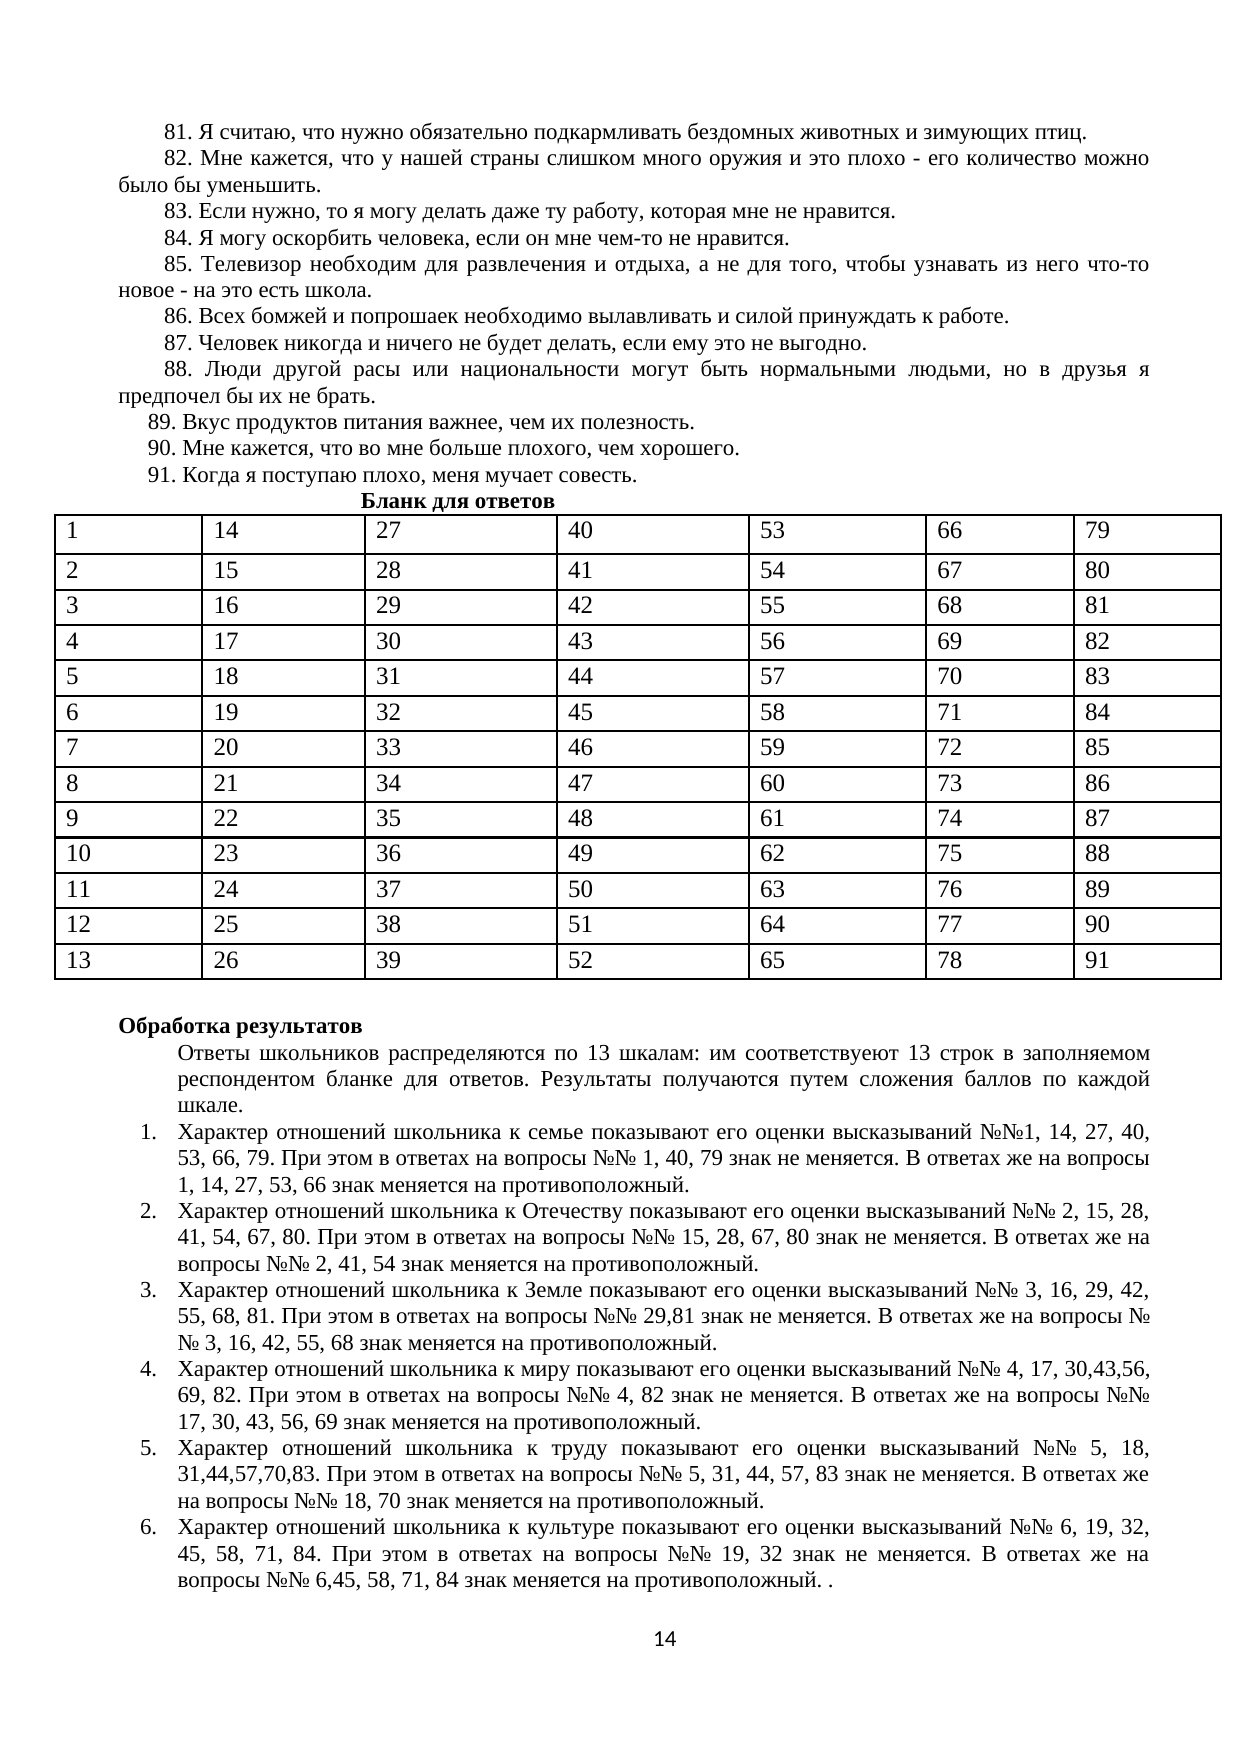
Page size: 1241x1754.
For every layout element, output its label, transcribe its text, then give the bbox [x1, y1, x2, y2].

table_header 79 [1075, 516, 1220, 553]
table_cell 49 [558, 839, 748, 872]
table_cell 61 [750, 803, 925, 836]
table_cell 15 [203, 555, 364, 588]
list Характер отношений школьника к Отечеству показывают его оценки высказываний №№ 2, 15, 28, 41, 54, 67, 80. При этом в ответах на вопросы №№ 15, 28, 67, 80 знак не меняется. В ответах же на вопросы №№ 2, 41, 54 знак меняется на противоположный. [140, 1197, 1152, 1276]
table_cell 29 [366, 591, 556, 624]
table_cell 54 [750, 555, 925, 588]
table_cell 63 [750, 874, 925, 907]
text 8З. Если нужно, то я могу делать даже ту работу, которая мне не нравится. [118, 197, 1152, 223]
table_cell 56 [750, 626, 925, 659]
text 85. Телевизор необходим для развлечения и отдыха, а не для того, чтобы узнавать из него что-то новое - на это есть школа. [118, 250, 1152, 303]
table_cell 70 [927, 661, 1073, 695]
table_cell 64 [750, 909, 925, 943]
table_cell 9 [56, 803, 201, 836]
table_cell 20 [203, 732, 364, 766]
table_cell 57 [750, 661, 925, 695]
table_cell 87 [1075, 803, 1220, 836]
table_cell 65 [750, 945, 925, 978]
table_cell 76 [927, 874, 1073, 907]
text 88. Люди другой расы или национальности могут быть нормальными людьми, но в друзья я предпочел бы их не брать. [118, 355, 1152, 408]
list Характер отношений школьника к миру показывают его оценки высказываний №№ 4, 17, 30,43,56, 69, 82. При этом в ответах на вопросы №№ 4, 82 знак не меняется. В ответах же на вопросы №№ 17, 30, 43, 56, 69 знак меняется на противоположный. [140, 1355, 1152, 1434]
table_header 40 [558, 516, 748, 553]
table_header 66 [927, 516, 1073, 553]
table_cell 18 [203, 661, 364, 695]
table_header 14 [203, 516, 364, 553]
table_cell 36 [366, 839, 556, 872]
table_cell 48 [558, 803, 748, 836]
table_cell 10 [56, 839, 201, 872]
table_cell 44 [558, 661, 748, 695]
table_cell 91 [1075, 945, 1220, 978]
text Ответы школьников распределяются по 13 шкалам: им соответствуеют 13 строк в заполняемом респондентом бланке для ответов. Результаты получаются путем сложения баллов по каждой шкале. [177, 1039, 1152, 1118]
table_cell 59 [750, 732, 925, 766]
table_cell 43 [558, 626, 748, 659]
table_cell 41 [558, 555, 748, 588]
text 90. Мне кажется, что во мне больше плохого, чем хорошего. [118, 434, 1152, 461]
table_cell 52 [558, 945, 748, 978]
table_cell 7 [56, 732, 201, 766]
table_cell 22 [203, 803, 364, 836]
table_cell 21 [203, 768, 364, 801]
table_cell 6 [56, 697, 201, 730]
table_cell 85 [1075, 732, 1220, 766]
table_cell 8 [56, 768, 201, 801]
text Обработка результатов [118, 1012, 1152, 1039]
table_cell 33 [366, 732, 556, 766]
table_cell 50 [558, 874, 748, 907]
list Характер отношений школьника к труду показывают его оценки высказываний №№ 5, 18, 31,44,57,70,83. При этом в ответах на вопросы №№ 5, 31, 44, 57, 83 знак не меняется. В ответах же на вопросы №№ 18, 70 знак меняется на противоположный. [140, 1434, 1152, 1513]
table_cell 78 [927, 945, 1073, 978]
table_header 27 [366, 516, 556, 553]
table_cell 88 [1075, 839, 1220, 872]
table_cell 37 [366, 874, 556, 907]
table_cell 38 [366, 909, 556, 943]
text 87. Человек никогда и ничего не будет делать, если ему это не выгодно. [118, 329, 1152, 355]
table_cell 13 [56, 945, 201, 978]
table_cell 17 [203, 626, 364, 659]
table_cell 55 [750, 591, 925, 624]
table_cell 82 [1075, 626, 1220, 659]
text 89. Вкус продуктов питания важнее, чем их полезность. [118, 408, 1152, 434]
text 84. Я могу оскорбить человека, если он мне чем-то не нравится. [118, 223, 1152, 250]
table_cell 26 [203, 945, 364, 978]
table_cell 23 [203, 839, 364, 872]
table_header 53 [750, 516, 925, 553]
table_cell 5 [56, 661, 201, 695]
table_cell 19 [203, 697, 364, 730]
table_cell 80 [1075, 555, 1220, 588]
table_cell 32 [366, 697, 556, 730]
table_cell 34 [366, 768, 556, 801]
table_cell 4 [56, 626, 201, 659]
table_header 1 [56, 516, 201, 553]
table_cell 2 [56, 555, 201, 588]
text 82. Мне кажется, что у нашей страны слишком много оружия и это плохо - его количество можно было бы уменьшить. [118, 144, 1152, 197]
table_cell 45 [558, 697, 748, 730]
table_cell 46 [558, 732, 748, 766]
table_cell 71 [927, 697, 1073, 730]
table_cell 90 [1075, 909, 1220, 943]
text 91. Когда я поступаю плохо, меня мучает совесть. [118, 461, 1152, 487]
table_cell 31 [366, 661, 556, 695]
table_cell 81 [1075, 591, 1220, 624]
table_cell 68 [927, 591, 1073, 624]
table_cell 62 [750, 839, 925, 872]
table_cell 39 [366, 945, 556, 978]
text 86. Всех бомжей и попрошаек необходимо вылавливать и силой принуждать к работе. [118, 303, 1152, 329]
list Характер отношений школьника к Земле показывают его оценки высказываний №№ 3, 16, 29, 42, 55, 68, 81. При этом в ответах на вопросы №№ 29,81 знак не меняется. В ответах же на вопросы №№ 3, 16, 42, 55, 68 знак меняется на противоположный. [140, 1276, 1152, 1355]
table_cell 69 [927, 626, 1073, 659]
table_cell 89 [1075, 874, 1220, 907]
table_cell 60 [750, 768, 925, 801]
list Характер отношений школьника к семье показывают его оценки высказываний №№1, 14, 27, 40, 53, 66, 79. При этом в ответах на вопросы №№ 1, 40, 79 знак не меняется. В ответах же на вопросы 1, 14, 27, 53, 66 знак меняется на противоположный. [140, 1118, 1152, 1197]
table_cell 72 [927, 732, 1073, 766]
table_cell 28 [366, 555, 556, 588]
table_cell 77 [927, 909, 1073, 943]
table_cell 24 [203, 874, 364, 907]
text 81. Я считаю, что нужно обязательно подкармливать бездомных животных и зимующих птиц. [118, 118, 1152, 144]
text Бланк для ответов [177, 487, 1152, 513]
table_cell 74 [927, 803, 1073, 836]
table_cell 25 [203, 909, 364, 943]
list Характер отношений школьника к культуре показывают его оценки высказываний №№ 6, 19, 32, 45, 58, 71, 84. При этом в ответах на вопросы №№ 19, 32 знак не меняется. В ответах же на вопросы №№ 6,45, 58, 71, 84 знак меняется на противоположный. . [140, 1513, 1152, 1592]
table_cell 83 [1075, 661, 1220, 695]
table_cell 75 [927, 839, 1073, 872]
table_cell 73 [927, 768, 1073, 801]
table_cell 58 [750, 697, 925, 730]
table_cell 11 [56, 874, 201, 907]
table_cell 42 [558, 591, 748, 624]
table_cell 51 [558, 909, 748, 943]
table_cell 16 [203, 591, 364, 624]
table_cell 67 [927, 555, 1073, 588]
table_cell 30 [366, 626, 556, 659]
table_cell 35 [366, 803, 556, 836]
table_cell 3 [56, 591, 201, 624]
table_cell 86 [1075, 768, 1220, 801]
table_cell 12 [56, 909, 201, 943]
table_cell 84 [1075, 697, 1220, 730]
table_cell 47 [558, 768, 748, 801]
